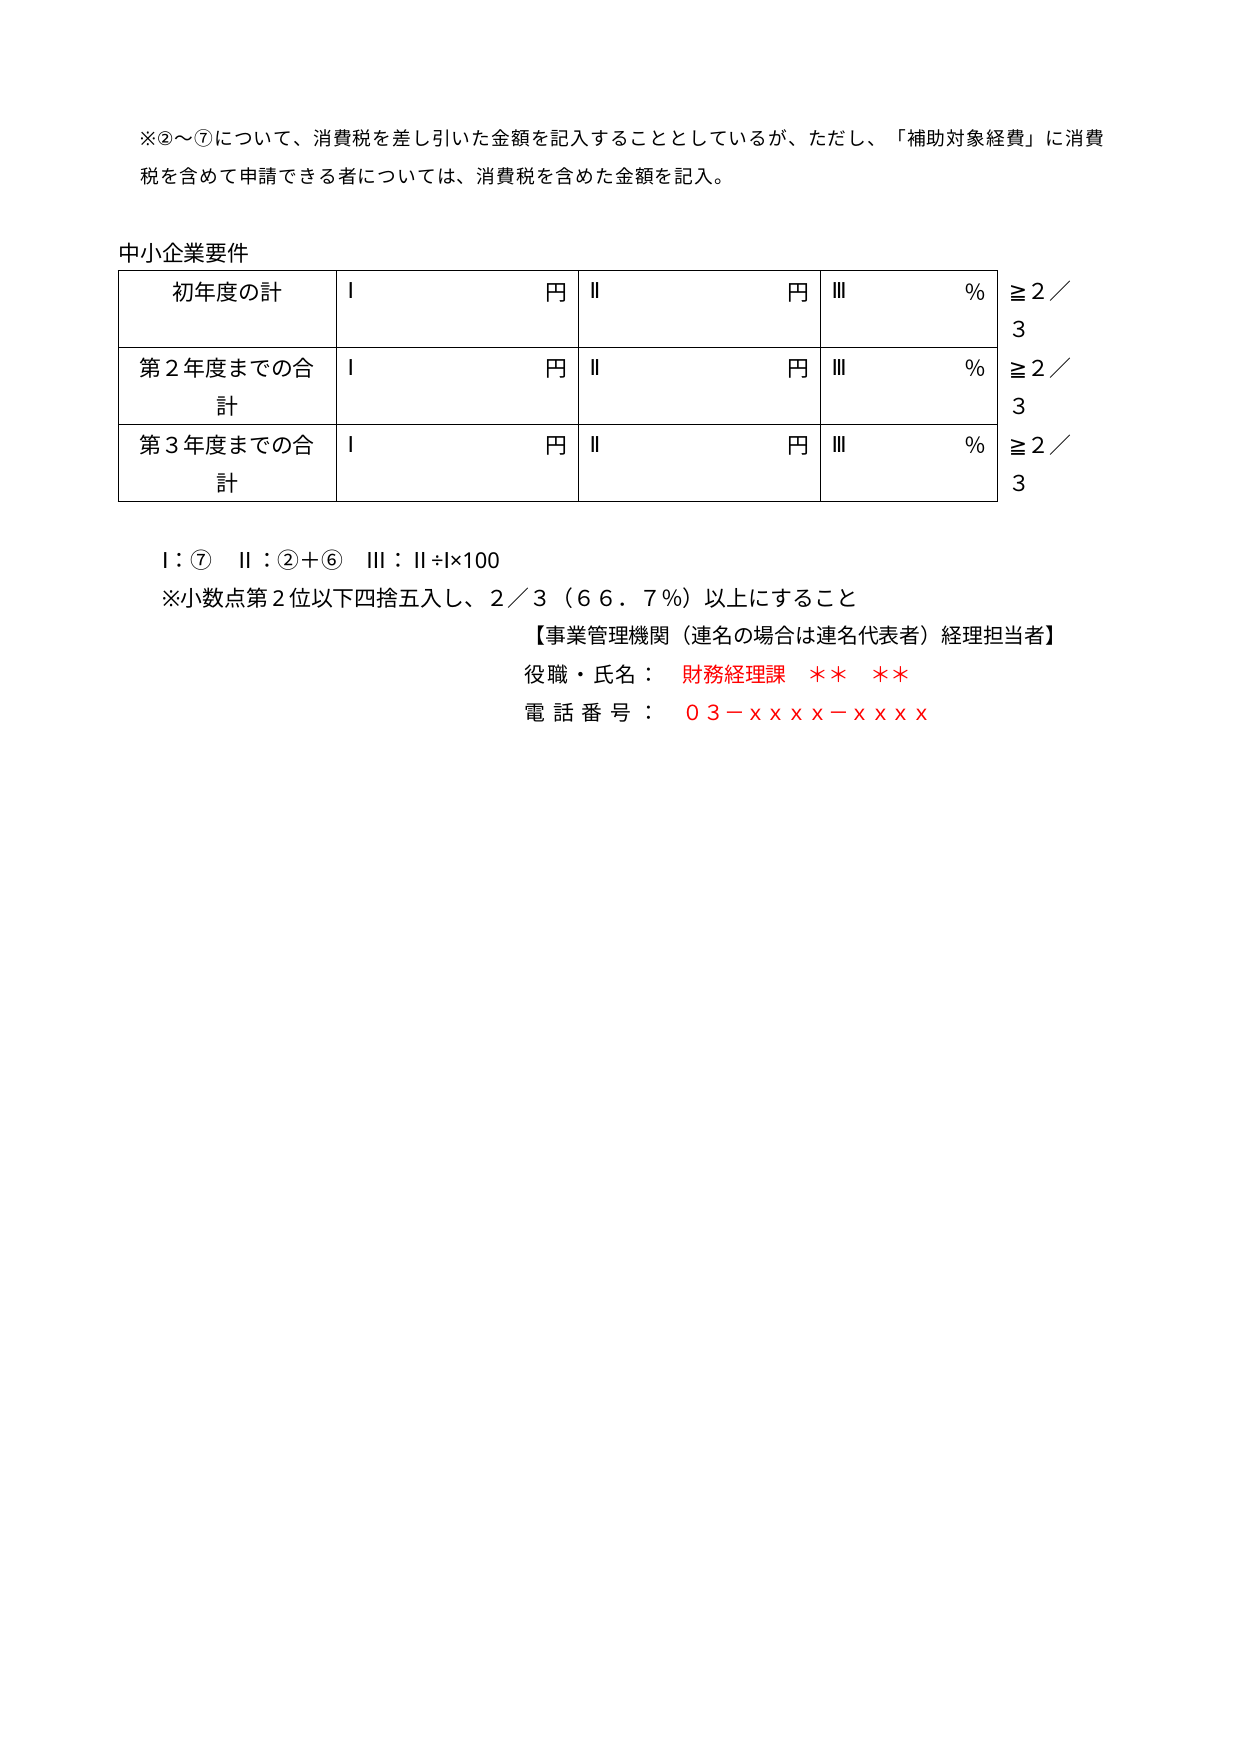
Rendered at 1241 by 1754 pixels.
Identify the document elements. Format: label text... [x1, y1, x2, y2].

table_cell ≧２／３ [998, 424, 1098, 501]
table_header Ⅱ [579, 271, 631, 347]
table_cell Ⅲ [821, 425, 873, 501]
table_cell 電話番号： [513, 693, 671, 731]
table_cell 財務経理課 ＊＊ ＊＊ [671, 655, 1122, 693]
table_cell Ⅲ [821, 348, 873, 424]
text 中小企業要件 [118, 232, 1122, 270]
table_cell Ⅰ [337, 348, 389, 424]
table_header Ⅲ [821, 271, 873, 347]
table_header ≧２／３ [998, 270, 1098, 347]
table_header ％ [874, 271, 997, 347]
table_cell 第２年度までの合計 [119, 348, 336, 424]
table_cell ０３－ｘｘｘｘ－ｘｘｘｘ [671, 693, 1122, 731]
table_cell ％ [874, 348, 997, 424]
table_cell Ⅱ [579, 425, 631, 501]
table_cell 円 [631, 425, 820, 501]
table_cell 円 [389, 348, 578, 424]
table_header 円 [389, 271, 578, 347]
table_header 初年度の計 [119, 271, 336, 347]
table_header 円 [631, 271, 820, 347]
table_cell Ⅰ [337, 425, 389, 501]
text Ⅰ：⑦ Ⅱ：②＋⑥ Ⅲ：Ⅱ÷Ⅰ×100 [118, 540, 1122, 578]
table_cell 円 [631, 348, 820, 424]
table_cell 役職・氏名： [513, 655, 671, 693]
table_cell Ⅱ [579, 348, 631, 424]
table_cell ％ [874, 425, 997, 501]
text ※小数点第2位以下四捨五入し、２／３（６６．７％）以上にすること [118, 578, 1122, 616]
table_cell 第３年度までの合計 [119, 425, 336, 501]
table_header 【事業管理機関（連名の場合は連名代表者）経理担当者】 [513, 616, 1122, 655]
table_cell ≧２／３ [998, 347, 1098, 424]
table_cell 円 [389, 425, 578, 501]
table_header Ⅰ [337, 271, 389, 347]
text ※②～⑦について、消費税を差し引いた金額を記入することとしているが、ただし、「補助対象経費」に消費税を含めて申請できる者については、消費税を含めた金額を記入。 [140, 119, 1122, 194]
